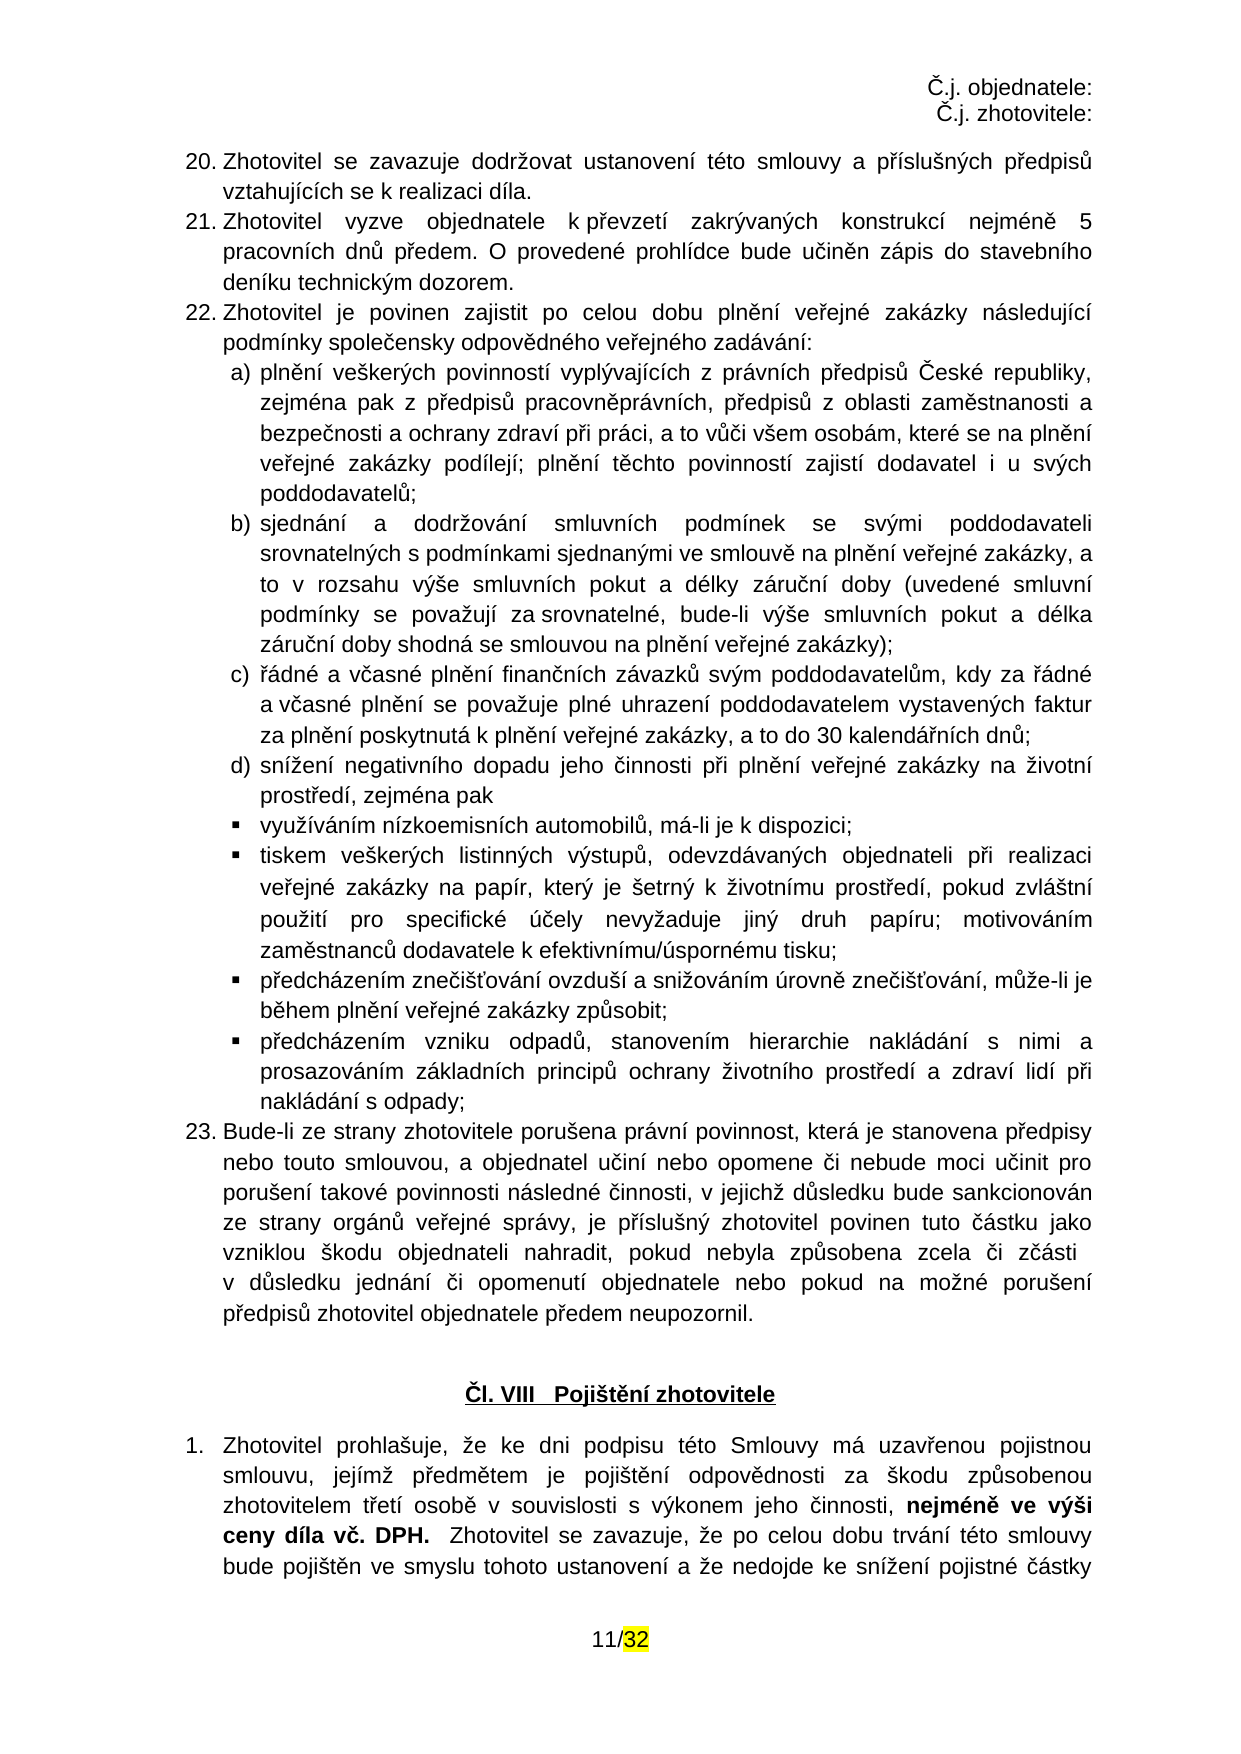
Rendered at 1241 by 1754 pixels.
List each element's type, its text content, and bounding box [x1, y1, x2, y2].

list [185, 1432, 1093, 1579]
list Zhotovitel je povinen zajistit po celou dobu plnění veřejné zakázky následující podmínky společensky odpovědného veřejného zadávání: [185, 299, 1093, 355]
list sjednání a dodržování smluvních podmínek se svými poddodavateli srovnatelných s podmínkami sjednanými ve smlouvě na plnění veřejné zakázky, a to v rozsahu výše smluvních pokut a délky záruční doby (uvedené smluvní podmínky se považují za srovnatelné, bude-li výše smluvních pokut a délka záruční doby shodná se smlouvou na plnění veřejné zakázky); [230, 510, 1093, 657]
list řádné a včasné plnění finančních závazků svým poddodavatelům, kdy za řádné a včasné plnění se považuje plné uhrazení poddodavatelem vystavených faktur za plnění poskytnutá k plnění veřejné zakázky, a to do 30 kalendářních dnů; [230, 661, 1093, 748]
list plnění veškerých povinností vyplývajících z právních předpisů České republiky, zejména pak z předpisů pracovněprávních, předpisů z oblasti zaměstnanosti a bezpečnosti a ochrany zdraví při práci, a to vůči všem osobám, které se na plnění veřejné zakázky podílejí; plnění těchto povinností zajistí dodavatel i u svých poddodavatelů; [230, 359, 1093, 506]
list snížení negativního dopadu jeho činnosti při plnění veřejné zakázky na životní prostředí, zejména pak [230, 752, 1093, 808]
list Zhotovitel se zavazuje dodržovat ustanovení této smlouvy a příslušných předpisů vztahujících se k realizaci díla. [185, 148, 1093, 204]
list Zhotovitel vyzve objednatele k převzetí zakrývaných konstrukcí nejméně 5 pracovních dnů předem. O provedené prohlídce bude učiněn zápis do stavebního deníku technickým dozorem. [185, 208, 1093, 295]
list předcházením znečišťování ovzduší a snižováním úrovně znečišťování, může-li je během plnění veřejné zakázky způsobit; [230, 967, 1093, 1024]
list využíváním nízkoemisních automobilů, má-li je k dispozici; [230, 812, 1093, 838]
list předcházením vzniku odpadů, stanovením hierarchie nakládání s nimi a prosazováním základních principů ochrany životního prostředí a zdraví lidí při nakládání s odpady; [230, 1028, 1093, 1114]
list Bude-li ze strany zhotovitele porušena právní povinnost, která je stanovena předpisy nebo touto smlouvou, a objednatel učiní nebo opomene či nebude moci učinit pro porušení takové povinnosti následné činnosti, v jejichž důsledku bude sankcionován ze strany orgánů veřejné správy, je příslušný zhotovitel povinen tuto částku jako vzniklou škodu objednateli nahradit, pokud nebyla způsobena zcela či zčásti v důsledku jednání či opomenutí objednatele nebo pokud na možné porušení předpisů zhotovitel objednatele předem neupozornil. [185, 1118, 1093, 1326]
list tiskem veškerých listinných výstupů, odevzdávaných objednateli při realizaci veřejné zakázky na papír, který je šetrný k životnímu prostředí, pokud zvláštní použití pro specifické účely nevyžaduje jiný druh papíru; motivováním zaměstnanců dodavatele k efektivnímu/úspornému tisku; [230, 842, 1093, 963]
text Čl. VIII Pojištění zhotovitele [148, 1381, 1093, 1407]
